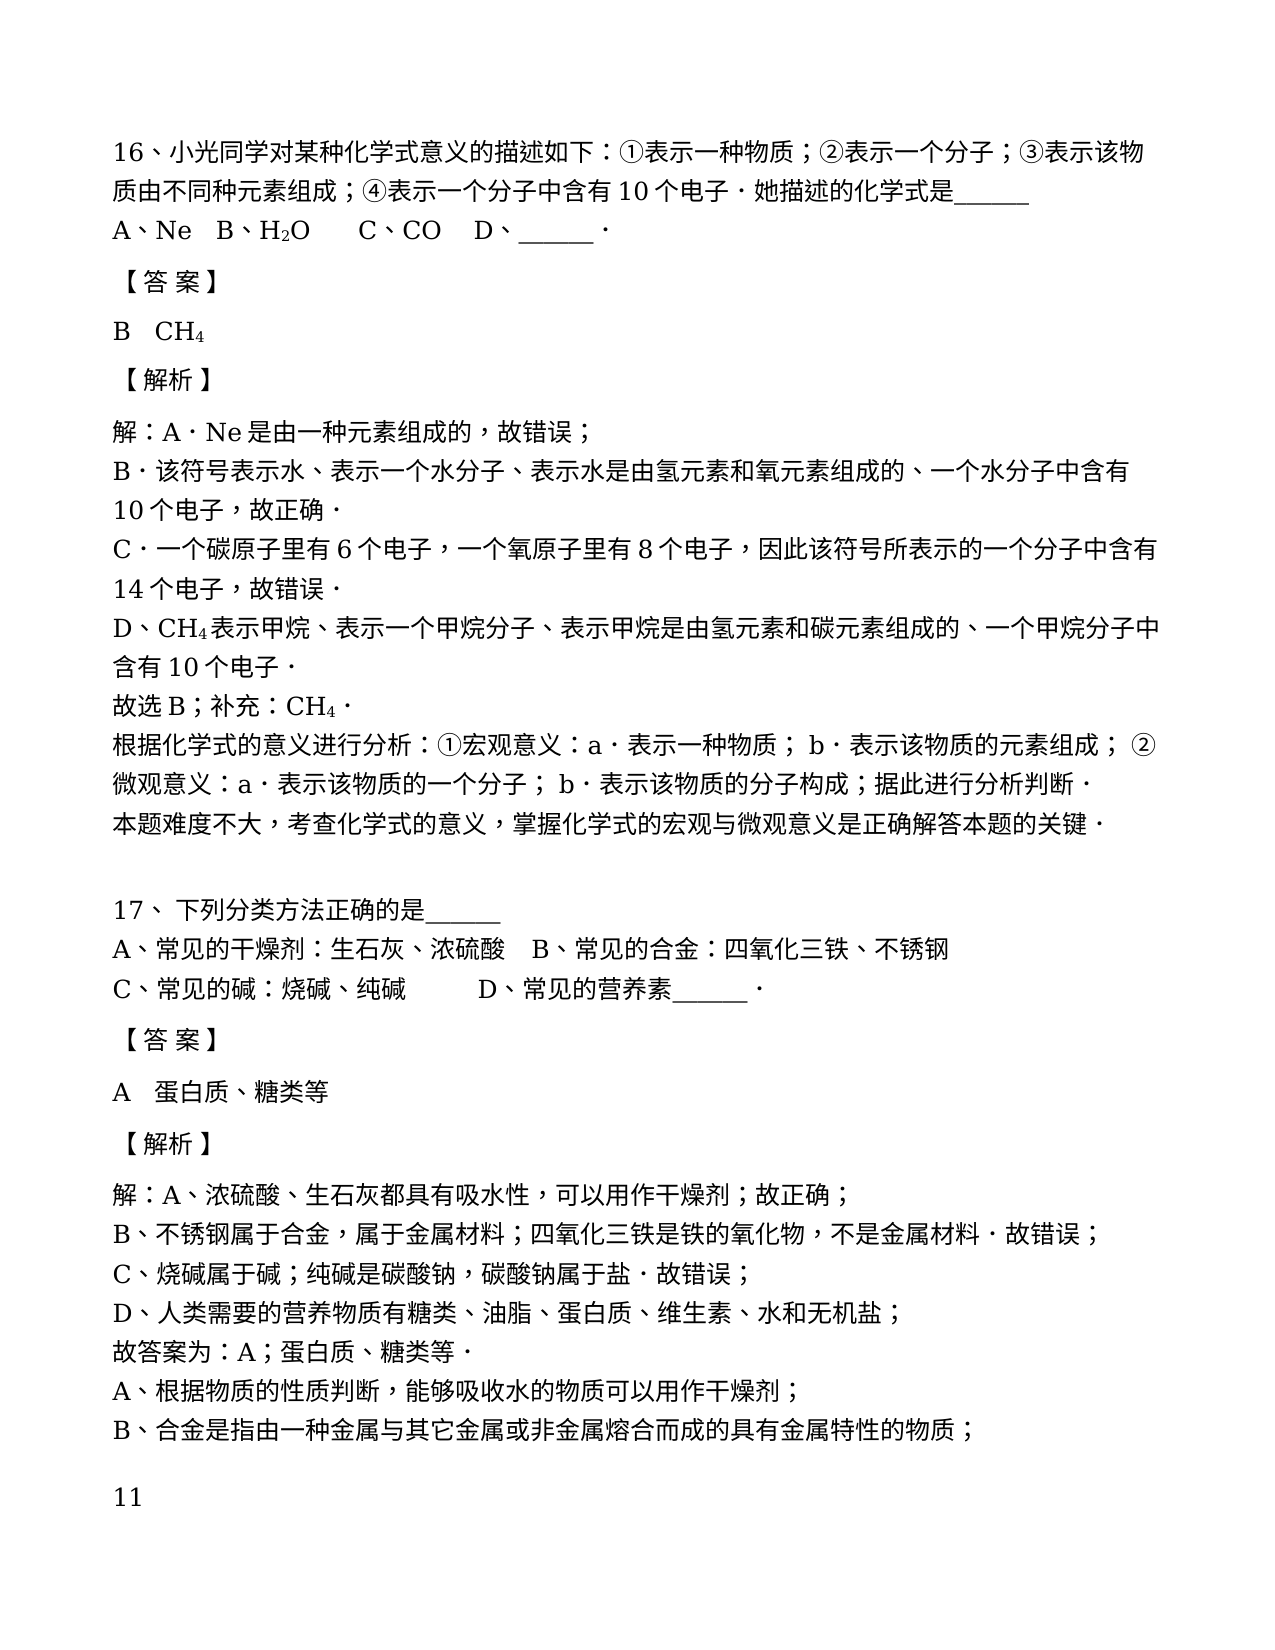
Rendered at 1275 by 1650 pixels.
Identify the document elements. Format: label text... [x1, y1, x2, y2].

text 【 答 案 】 [112, 264, 1163, 298]
text 【 解析 】 [112, 363, 1163, 397]
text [112, 1178, 1163, 1447]
text 【 解析 】 [112, 1126, 1163, 1160]
text 解：A．Ne是由一种元素组成的，故错误； B．该符号表示水、表示一个水分子、表示水是由氢元素和氧元素组成的、一个水分子中含有10个电子，故正确． C．一个碳原子里有6个电子，一个氧原子里有8个电子，因此该符号所表示的一个分子中含有14个电子，故错误． D、CH4表示甲烷、表示一个甲烷分子、表示甲烷是由氢元素和碳元素组成的、一个甲烷分子中含有10个电子． 故选B；补充：CH4． 根据化学式的意义进行分析：①宏观意义：a．表示一种物质； b．表示该物质的元素组成； ②微观意义：a．表示该物质的一个分子； b．表示该物质的分子构成；据此进行分析判断． 本题难度不大，考查化学式的意义，掌握化学式的宏观与微观意义是正确解答本题的关键． [112, 414, 1163, 840]
text 16、小光同学对某种化学式意义的描述如下：①表示一种物质；②表示一个分子；③表示该物质由不同种元素组成；④表示一个分子中含有10个电子．她描述的化学式是______ A、Ne B、H2O C、CO D、______． [112, 134, 1163, 247]
text B CH4 [112, 316, 1163, 346]
text 【 答 案 】 [112, 1023, 1163, 1057]
text A 蛋白质、糖类等 [112, 1075, 1163, 1109]
text 17、 下列分类方法正确的是______ A、常见的干燥剂：生石灰、浓硫酸 B、常见的合金：四氧化三铁、不锈钢 C、常见的碱：烧碱、纯碱 D、常见的营养素______． [112, 858, 1163, 1005]
